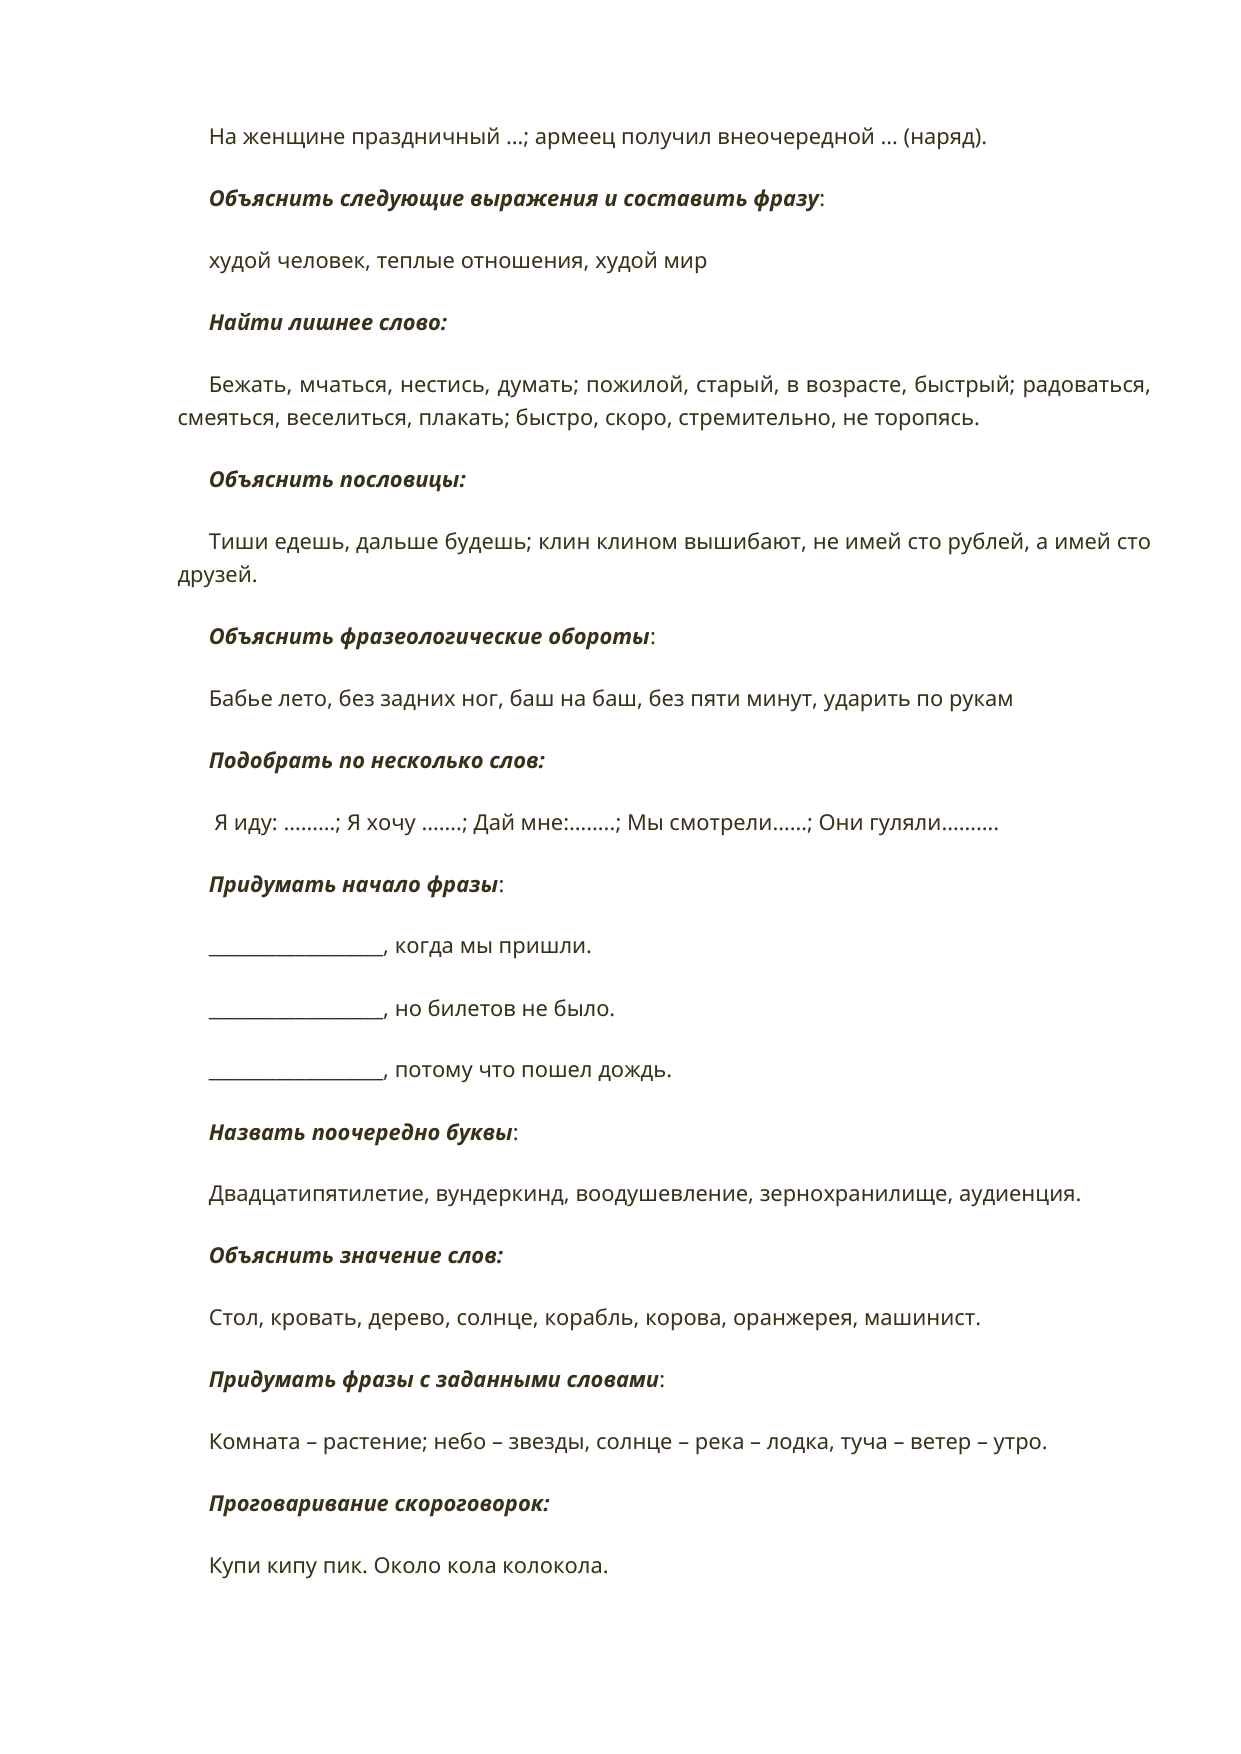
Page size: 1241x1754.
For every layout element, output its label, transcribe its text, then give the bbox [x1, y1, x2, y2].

text Объяснить пословицы: [177, 461, 1152, 494]
text Объяснить значение слов: [177, 1237, 1152, 1270]
text Найти лишнее слово: [177, 304, 1152, 337]
text На женщине праздничный …; армеец получил внеочередной … (наряд). [177, 118, 1152, 151]
text Бабье лето, без задних ног, баш на баш, без пяти минут, ударить по рукам [177, 679, 1152, 712]
text худой человек, теплые отношения, худой мир [177, 242, 1152, 275]
text __________________, но билетов не было. [177, 989, 1152, 1022]
text Проговаривание скороговорок: [177, 1485, 1152, 1518]
text Бежать, мчаться, нестись, думать; пожилой, старый, в возрасте, быстрый; радоваться, смеяться, веселиться, плакать; быстро, скоро, стремительно, не торопясь. [177, 366, 1152, 432]
text Придумать фразы с заданными словами: [177, 1361, 1152, 1394]
text Стол, кровать, дерево, солнце, корабль, корова, оранжерея, машинист. [177, 1299, 1152, 1332]
text __________________, когда мы пришли. [177, 927, 1152, 960]
text Объяснить фразеологические обороты: [177, 618, 1152, 650]
text Комната – растение; небо – звезды, солнце – река – лодка, туча – ветер – утро. [177, 1423, 1152, 1456]
text Объяснить следующие выражения и составить фразу: [177, 180, 1152, 213]
text Придумать начало фразы: [177, 866, 1152, 898]
text Купи кипу пик. Около кола колокола. [177, 1547, 1152, 1580]
text Двадцатипятилетие, вундеркинд, воодушевление, зернохранилище, аудиенция. [177, 1175, 1152, 1208]
text Тиши едешь, дальше будешь; клин клином вышибают, не имей сто рублей, а имей сто друзей. [177, 523, 1152, 588]
text Я иду: ………; Я хочу …….; Дай мне:……..; Мы смотрели……; Они гуляли………. [177, 803, 1152, 836]
text Подобрать по несколько слов: [177, 742, 1152, 774]
text __________________, потому что пошел дождь. [177, 1051, 1152, 1084]
text Назвать поочередно буквы: [177, 1113, 1152, 1146]
